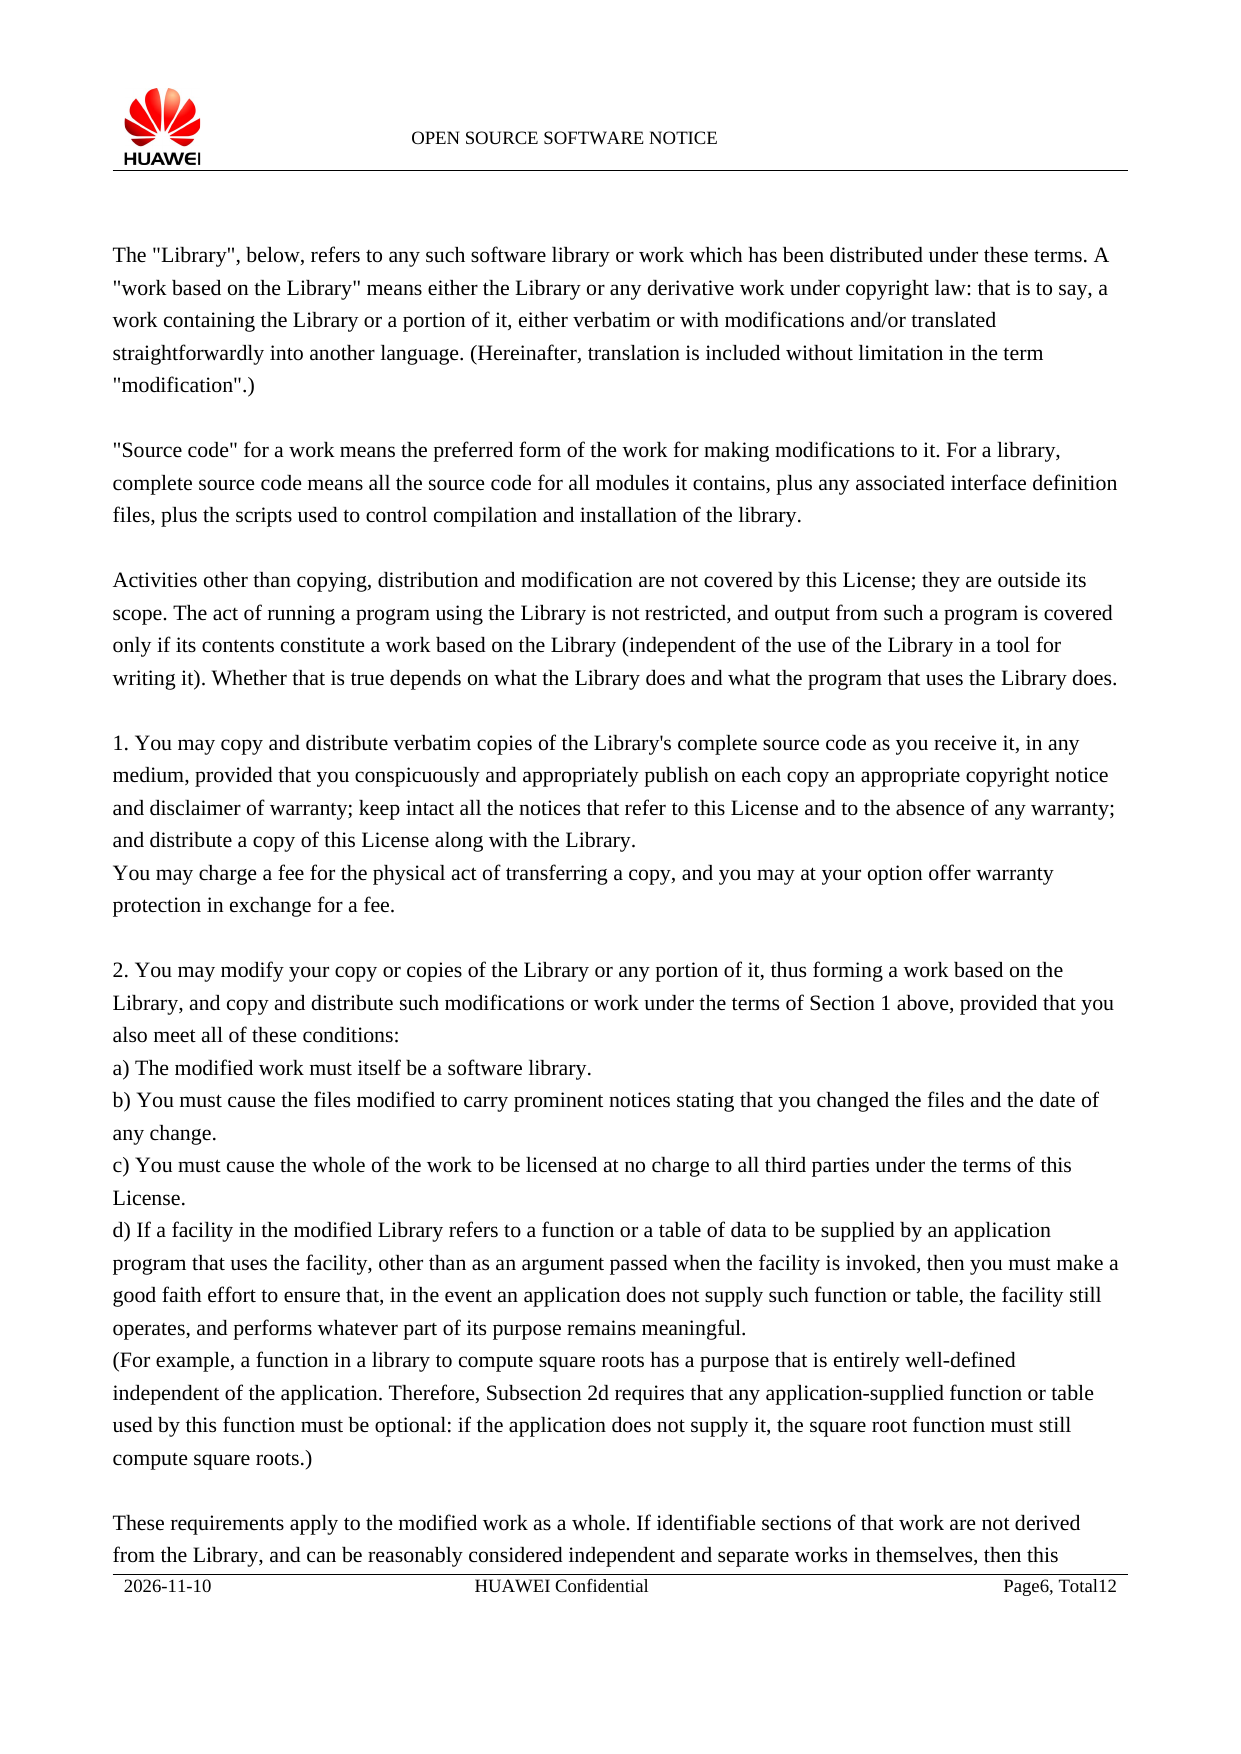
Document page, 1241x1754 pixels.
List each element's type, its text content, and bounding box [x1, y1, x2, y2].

picture [124, 88, 201, 165]
